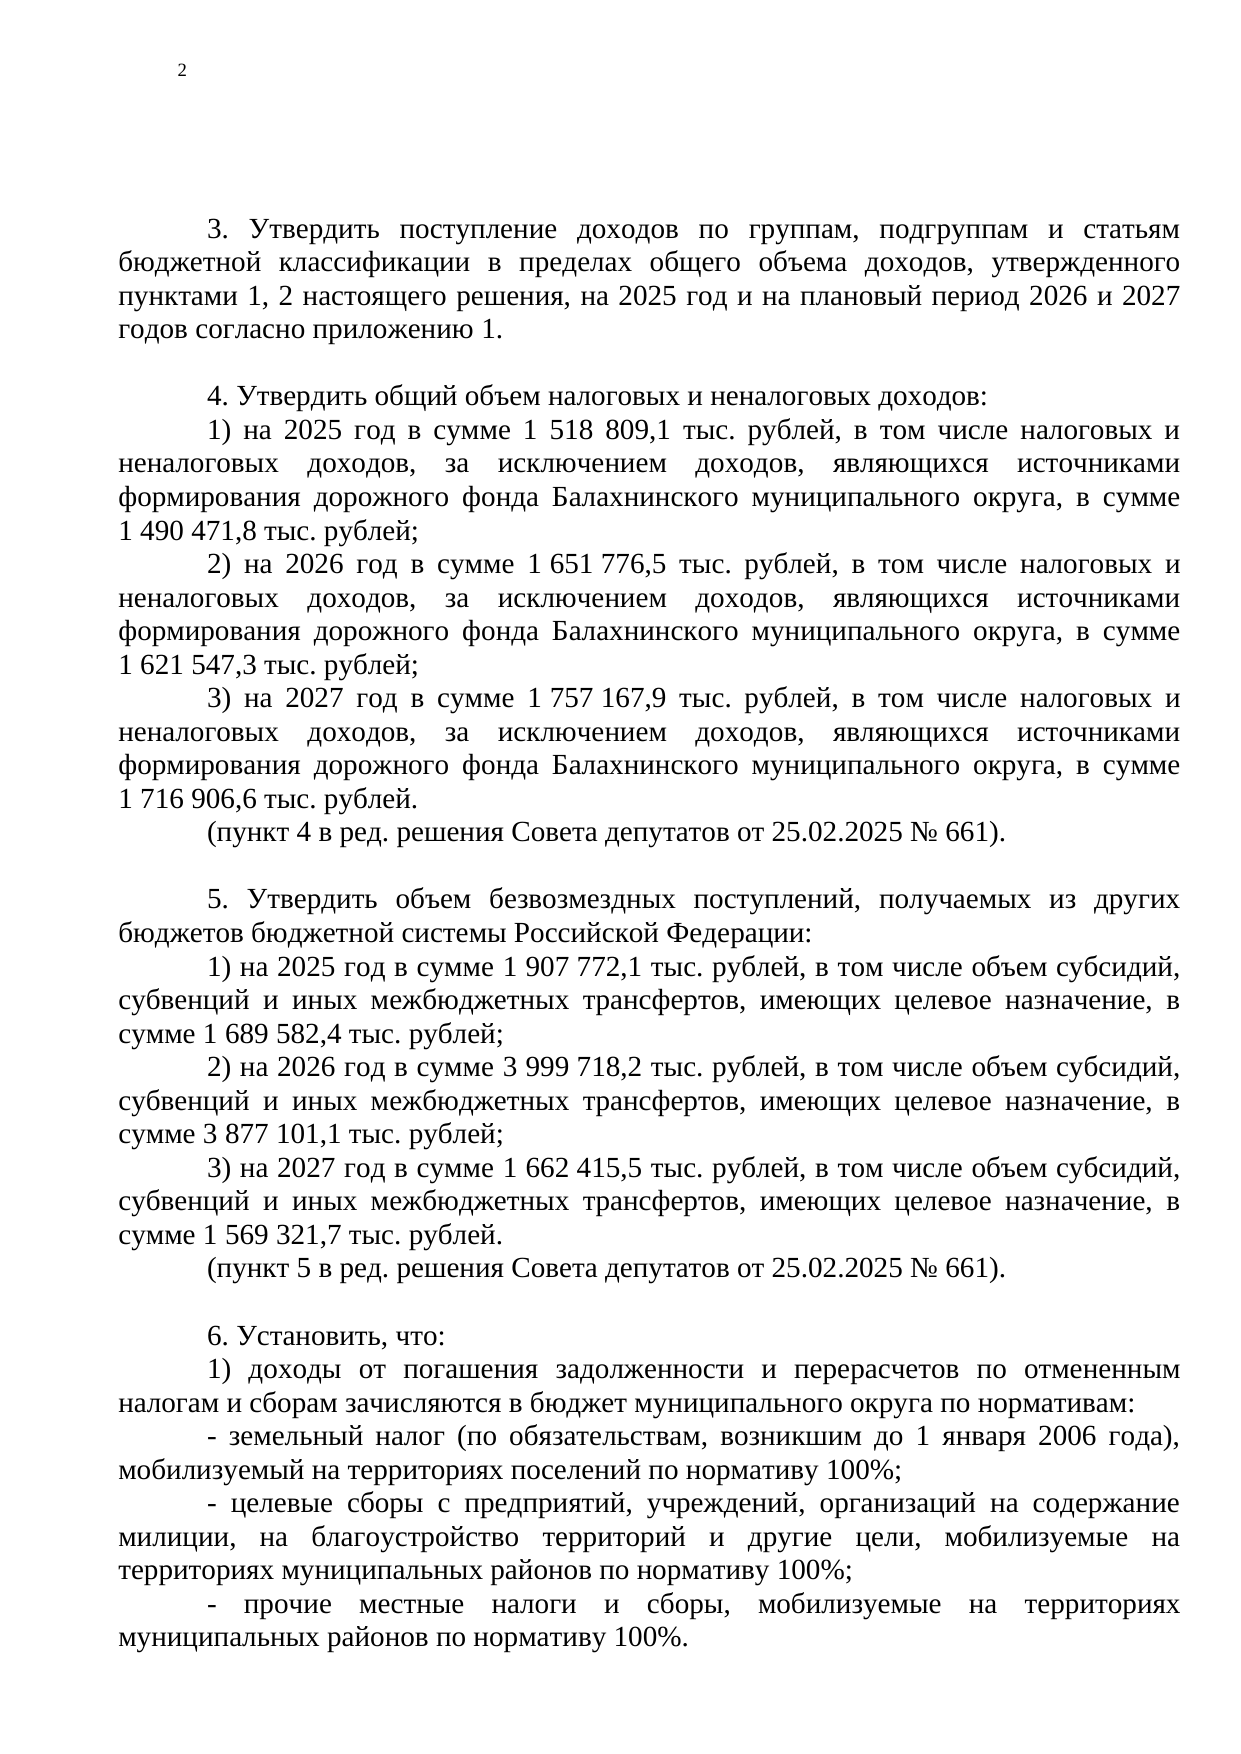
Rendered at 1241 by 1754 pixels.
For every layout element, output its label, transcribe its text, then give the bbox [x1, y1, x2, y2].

text 2) на 2026 год в сумме 1 651 776,5 тыс. рублей, в том числе налоговых и неналоговых доходов, за исключением доходов, являющихся источниками формирования дорожного фонда Балахнинского муниципального округа, в сумме 1 621 547,3 тыс. рублей; [118, 546, 1181, 680]
text 5. Утвердить объем безвозмездных поступлений, получаемых из других бюджетов бюджетной системы Российской Федерации: [118, 882, 1181, 949]
text 1) доходы от погашения задолженности и перерасчетов по отмененным налогам и сборам зачисляются в бюджет муниципального округа по нормативам: [118, 1351, 1181, 1418]
text 3) на 2027 год в сумме 1 757 167,9 тыс. рублей, в том числе налоговых и неналоговых доходов, за исключением доходов, являющихся источниками формирования дорожного фонда Балахнинского муниципального округа, в сумме 1 716 906,6 тыс. рублей. [118, 680, 1181, 814]
text 3) на 2027 год в сумме 1 662 415,5 тыс. рублей, в том числе объем субсидий, субвенций и иных межбюджетных трансфертов, имеющих целевое назначение, в сумме 1 569 321,7 тыс. рублей. [118, 1150, 1181, 1251]
text - целевые сборы с предприятий, учреждений, организаций на содержание милиции, на благоустройство территорий и другие цели, мобилизуемые на территориях муниципальных районов по нормативу 100%; [118, 1485, 1181, 1586]
text - земельный налог (по обязательствам, возникшим до 1 января 2006 года), мобилизуемый на территориях поселений по нормативу 100%; [118, 1418, 1181, 1485]
text 4. Утвердить общий объем налоговых и неналоговых доходов: [118, 378, 1181, 412]
text - прочие местные налоги и сборы, мобилизуемые на территориях муниципальных районов по нормативу 100%. [118, 1586, 1181, 1653]
text 2) на 2026 год в сумме 3 999 718,2 тыс. рублей, в том числе объем субсидий, субвенций и иных межбюджетных трансфертов, имеющих целевое назначение, в сумме 3 877 101,1 тыс. рублей; [118, 1049, 1181, 1150]
text 1) на 2025 год в сумме 1 518 809,1 тыс. рублей, в том числе налоговых и неналоговых доходов, за исключением доходов, являющихся источниками формирования дорожного фонда Балахнинского муниципального округа, в сумме 1 490 471,8 тыс. рублей; [118, 412, 1181, 546]
text 3. Утвердить поступление доходов по группам, подгруппам и статьям бюджетной классификации в пределах общего объема доходов, утвержденного пунктами 1, 2 настоящего решения, на 2025 год и на плановый период 2026 и 2027 годов согласно приложению 1. [118, 211, 1181, 345]
text (пункт 4 в ред. решения Совета депутатов от 25.02.2025 № 661). [118, 814, 1181, 848]
text 1) на 2025 год в сумме 1 907 772,1 тыс. рублей, в том числе объем субсидий, субвенций и иных межбюджетных трансфертов, имеющих целевое назначение, в сумме 1 689 582,4 тыс. рублей; [118, 949, 1181, 1049]
text 6. Установить, что: [118, 1318, 1181, 1351]
text (пункт 5 в ред. решения Совета депутатов от 25.02.2025 № 661). [118, 1251, 1181, 1284]
